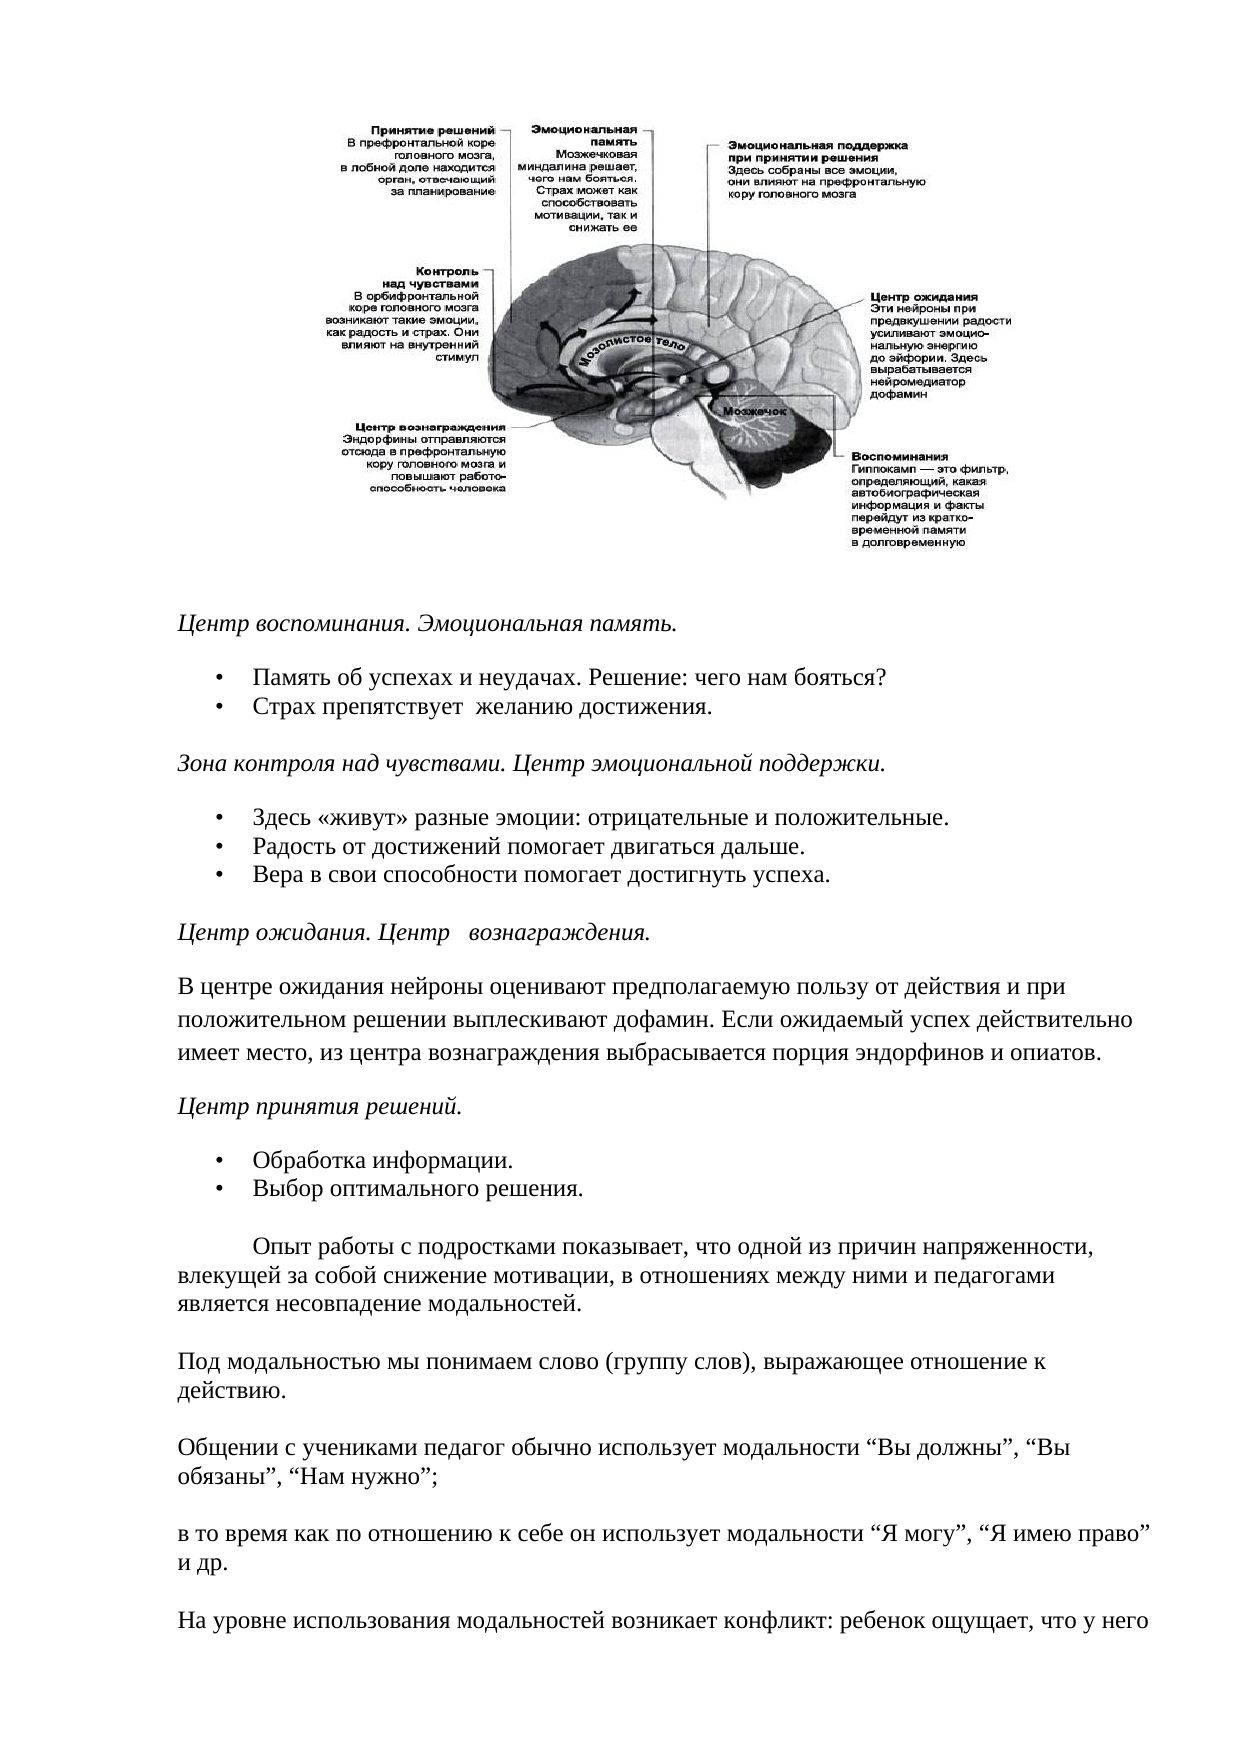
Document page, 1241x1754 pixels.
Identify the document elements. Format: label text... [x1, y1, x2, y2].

picture [313, 118, 1031, 551]
text Центр принятия решений. [177, 1091, 1152, 1119]
text В центре ожидания нейроны оценивают предполагаемую пользу от действия и при положительном решении выплескивают дофамин. Если ожидаемый успех действительно имеет место, из центра вознаграждения выбрасывается порция эндорфинов и опиатов. [177, 971, 1152, 1066]
text Центр воспоминания. Эмоциональная память. [177, 608, 1152, 637]
list Здесь «живут» разные эмоции: отрицательные и положительные. [215, 802, 1152, 831]
text Зона контроля над чувствами. Центр эмоциональной поддержки. [177, 748, 1152, 777]
text Центр ожидания. Центр вознаграждения. [177, 917, 1152, 946]
list Память об успехах и неудачах. Решение: чего нам бояться? [215, 662, 1152, 691]
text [177, 1231, 1152, 1633]
list Радость от достижений помогает двигаться дальше. [215, 831, 1152, 859]
list Страх препятствует желанию достижения. [215, 691, 1152, 719]
list Выбор оптимального решения. [215, 1173, 1152, 1202]
list Обработка информации. [215, 1145, 1152, 1173]
list Вера в свои способности помогает достигнуть успеха. [215, 859, 1152, 888]
